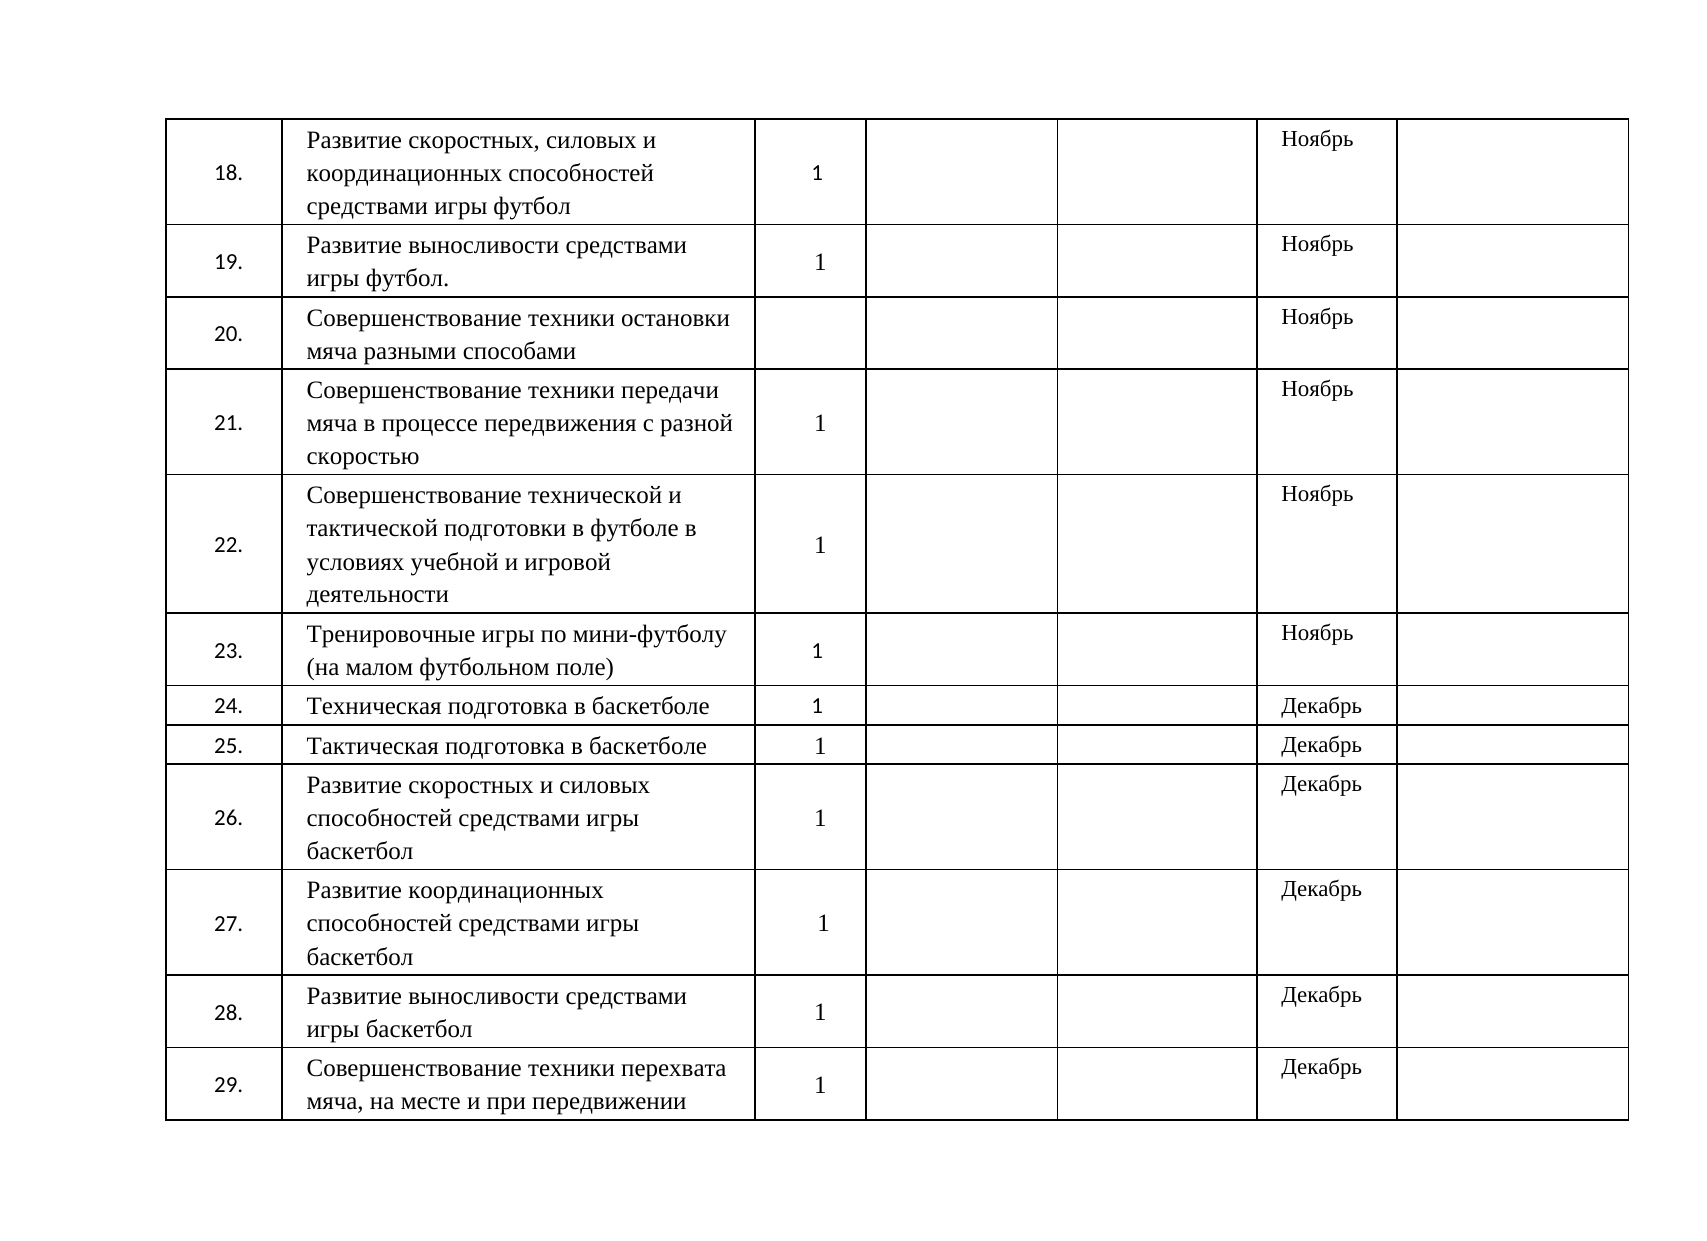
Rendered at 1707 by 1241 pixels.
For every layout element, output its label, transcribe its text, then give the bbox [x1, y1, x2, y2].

table_cell [867, 225, 1057, 296]
table_cell [1398, 686, 1628, 724]
table_cell [1058, 370, 1256, 474]
table_cell Тактическая подготовка в баскетболе [283, 726, 754, 763]
table_cell [167, 225, 281, 296]
table_cell Ноябрь [1258, 475, 1396, 612]
table_cell [1058, 870, 1256, 974]
table_cell [1058, 1048, 1256, 1119]
table_cell [167, 726, 281, 763]
table_cell Ноябрь [1258, 370, 1396, 474]
table_cell Ноябрь [1258, 614, 1396, 684]
table_cell [756, 298, 865, 368]
table_cell Совершенствование техники перехвата мяча, на месте и при передвижении [283, 1048, 754, 1119]
table_cell Развитие координационных способностей средствами игры баскетбол [283, 870, 754, 974]
table_cell [1398, 370, 1628, 474]
table_cell [867, 298, 1057, 368]
table_cell Совершенствование технической и тактической подготовки в футболе в условиях учебной и игровой деятельности [283, 475, 754, 612]
table_cell [167, 370, 281, 474]
table_cell [167, 614, 281, 684]
table_cell [167, 475, 281, 612]
table_cell Декабрь [1258, 765, 1396, 869]
table_cell Развитие скоростных и силовых способностей средствами игры баскетбол [283, 765, 754, 869]
table_cell [1058, 120, 1256, 223]
table_cell [1058, 614, 1256, 684]
table_cell Совершенствование техники передачи мяча в процессе передвижения с разной скоростью [283, 370, 754, 474]
table_cell [1058, 976, 1256, 1047]
table_cell [1398, 726, 1628, 763]
table_cell [167, 1048, 281, 1119]
table_cell [167, 765, 281, 869]
table_cell 1 [756, 686, 865, 724]
table_cell Ноябрь [1258, 225, 1396, 296]
table_cell 1 [756, 976, 865, 1047]
table_cell [1058, 726, 1256, 763]
table_cell Развитие выносливости средствами игры баскетбол [283, 976, 754, 1047]
table_cell [1398, 614, 1628, 684]
table_cell 1 [756, 225, 865, 296]
table_cell 1 [756, 1048, 865, 1119]
table_cell Декабрь [1258, 1048, 1396, 1119]
table_cell [867, 976, 1057, 1047]
table_cell [167, 686, 281, 724]
table_cell 1 [756, 726, 865, 763]
table_cell [867, 726, 1057, 763]
table_cell 1 [756, 614, 865, 684]
table_cell [867, 370, 1057, 474]
table_cell Техническая подготовка в баскетболе [283, 686, 754, 724]
table_cell [867, 120, 1057, 223]
table_cell [867, 475, 1057, 612]
table_cell Декабрь [1258, 870, 1396, 974]
table_cell Развитие скоростных, силовых и координационных способностей средствами игры футбол [283, 120, 754, 223]
table_cell 1 [756, 120, 865, 223]
table_cell 1 [756, 475, 865, 612]
table_cell [867, 870, 1057, 974]
table_cell Ноябрь [1258, 298, 1396, 368]
table_cell [867, 614, 1057, 684]
table_cell [1058, 225, 1256, 296]
table_cell Декабрь [1258, 976, 1396, 1047]
table_cell [1058, 298, 1256, 368]
table_cell Совершенствование техники остановки мяча разными способами [283, 298, 754, 368]
table_cell 1 [756, 765, 865, 869]
table_cell Декабрь [1258, 726, 1396, 763]
table_cell [1398, 298, 1628, 368]
table_cell [867, 686, 1057, 724]
table_cell [167, 120, 281, 223]
table_cell Ноябрь [1258, 120, 1396, 223]
table_cell [1398, 475, 1628, 612]
table_cell [167, 976, 281, 1047]
table_cell Декабрь [1258, 686, 1396, 724]
table_cell [1058, 475, 1256, 612]
table_cell 1 [756, 370, 865, 474]
table_cell Тренировочные игры по мини-футболу (на малом футбольном поле) [283, 614, 754, 684]
table_cell Развитие выносливости средствами игры футбол. [283, 225, 754, 296]
table_cell [1398, 225, 1628, 296]
table_cell [167, 870, 281, 974]
table_cell [1398, 976, 1628, 1047]
table_cell [167, 298, 281, 368]
table_cell 1 [756, 870, 865, 974]
table_cell [1058, 765, 1256, 869]
table_cell [867, 1048, 1057, 1119]
table_cell [1398, 765, 1628, 869]
table_cell [1058, 686, 1256, 724]
table_cell [1398, 1048, 1628, 1119]
table_cell [867, 765, 1057, 869]
table_cell [1398, 870, 1628, 974]
table_cell [1398, 120, 1628, 223]
